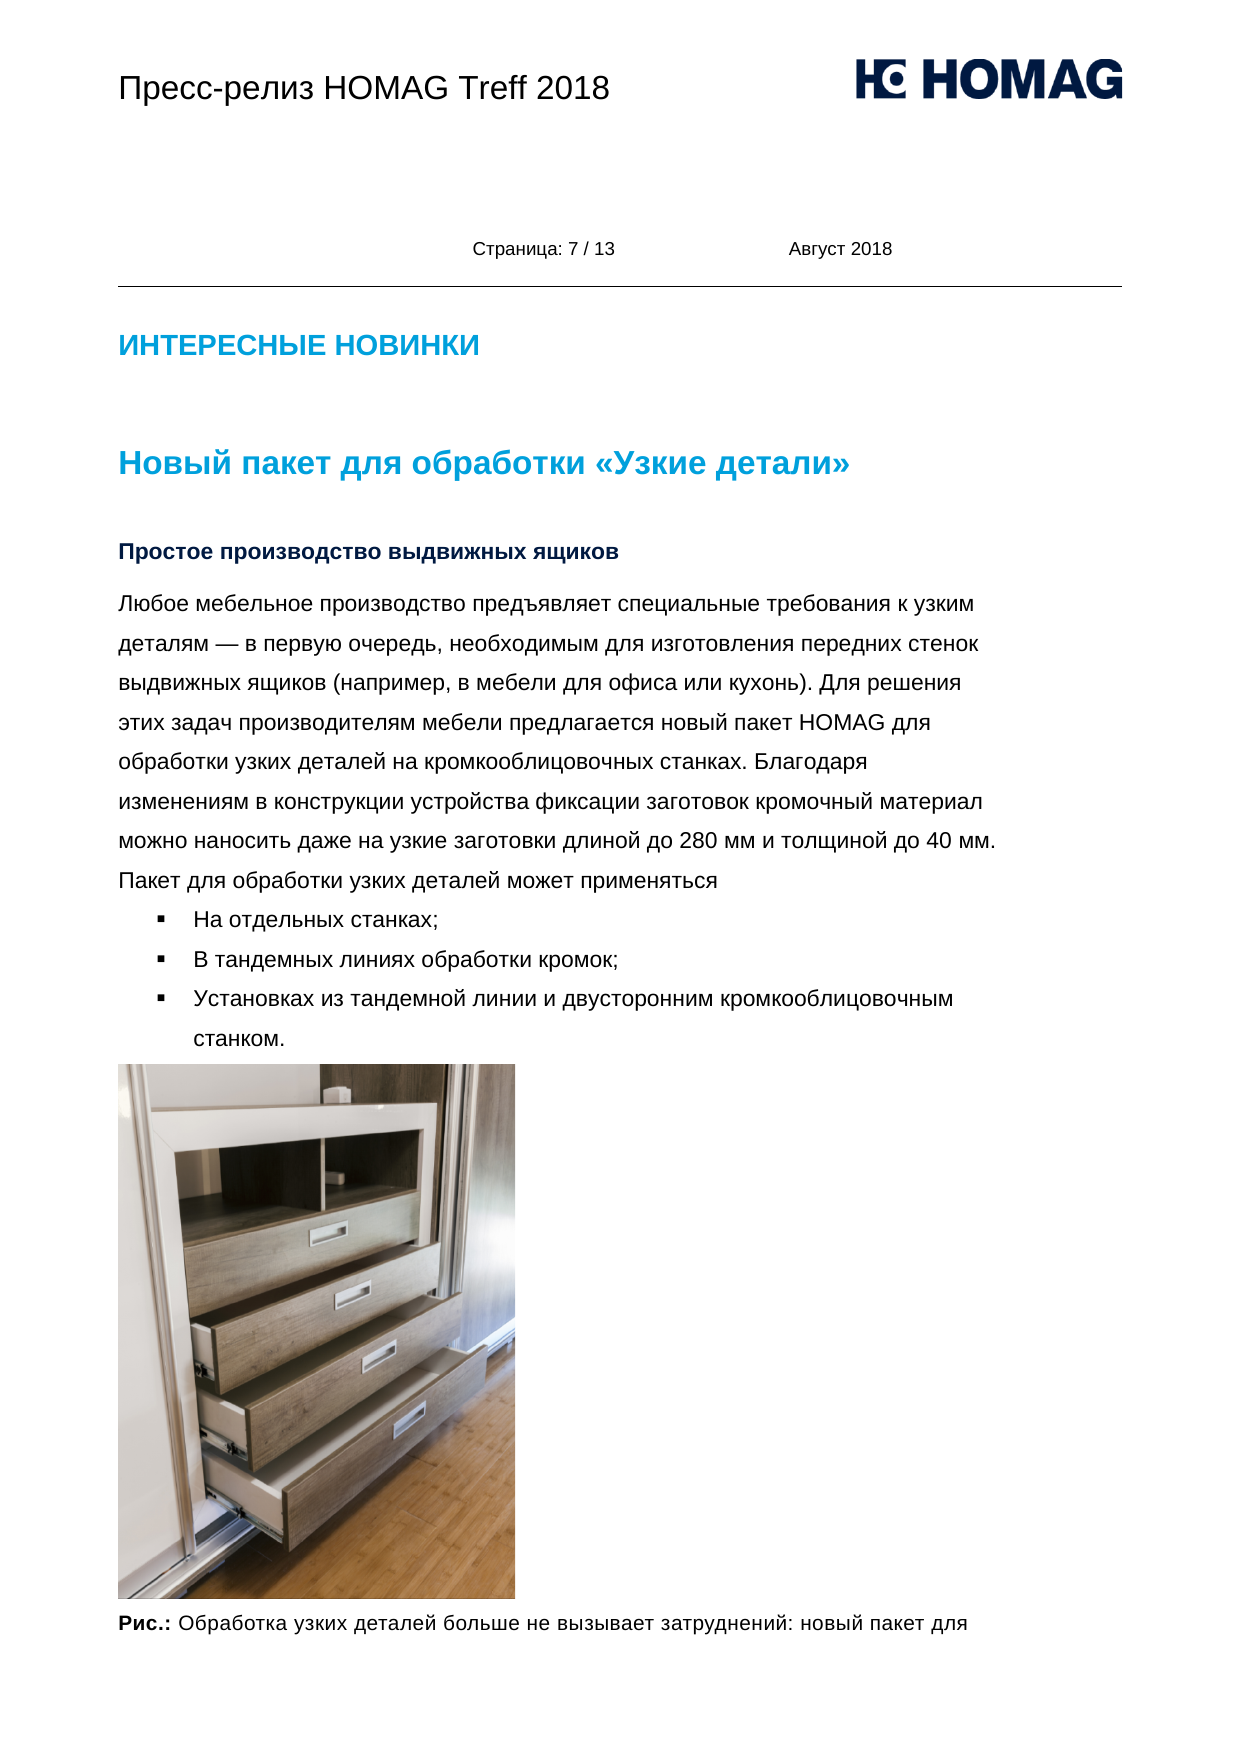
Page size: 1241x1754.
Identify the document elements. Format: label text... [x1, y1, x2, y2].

list В тандемных линиях обработки кромок; [156, 946, 1004, 972]
text Пакет для обработки узких деталей может применяться [118, 867, 1004, 893]
subtitle Новый пакет для обработки «Узкие детали» [118, 443, 1004, 482]
text Любое мебельное производство предъявляет специальные требования к узким деталям — в первую очередь, необходимым для изготовления передних стенок выдвижных ящиков (например, в мебели для офиса или кухонь). Для решения этих задач производителям мебели предлагается новый пакет HOMAG для обработки узких деталей на кромкооблицовочных станках. Благодаря изменениям в конструкции устройства фиксации заготовок кромочный материал можно наносить даже на узкие заготовки длиной до 280 мм и толщиной до 40 мм. [118, 590, 1004, 853]
subtitle Простое производство выдвижных ящиков [118, 538, 1004, 565]
picture [118, 1064, 515, 1599]
list Установках из тандемной линии и двусторонним кромкооблицовочным станком. [156, 985, 1004, 1051]
picture [856, 59, 1123, 99]
list На отдельных станках; [156, 906, 1004, 932]
subtitle ИНТЕРЕСНЫЕ НОВИНКИ [118, 328, 1004, 362]
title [118, 1611, 1004, 1635]
